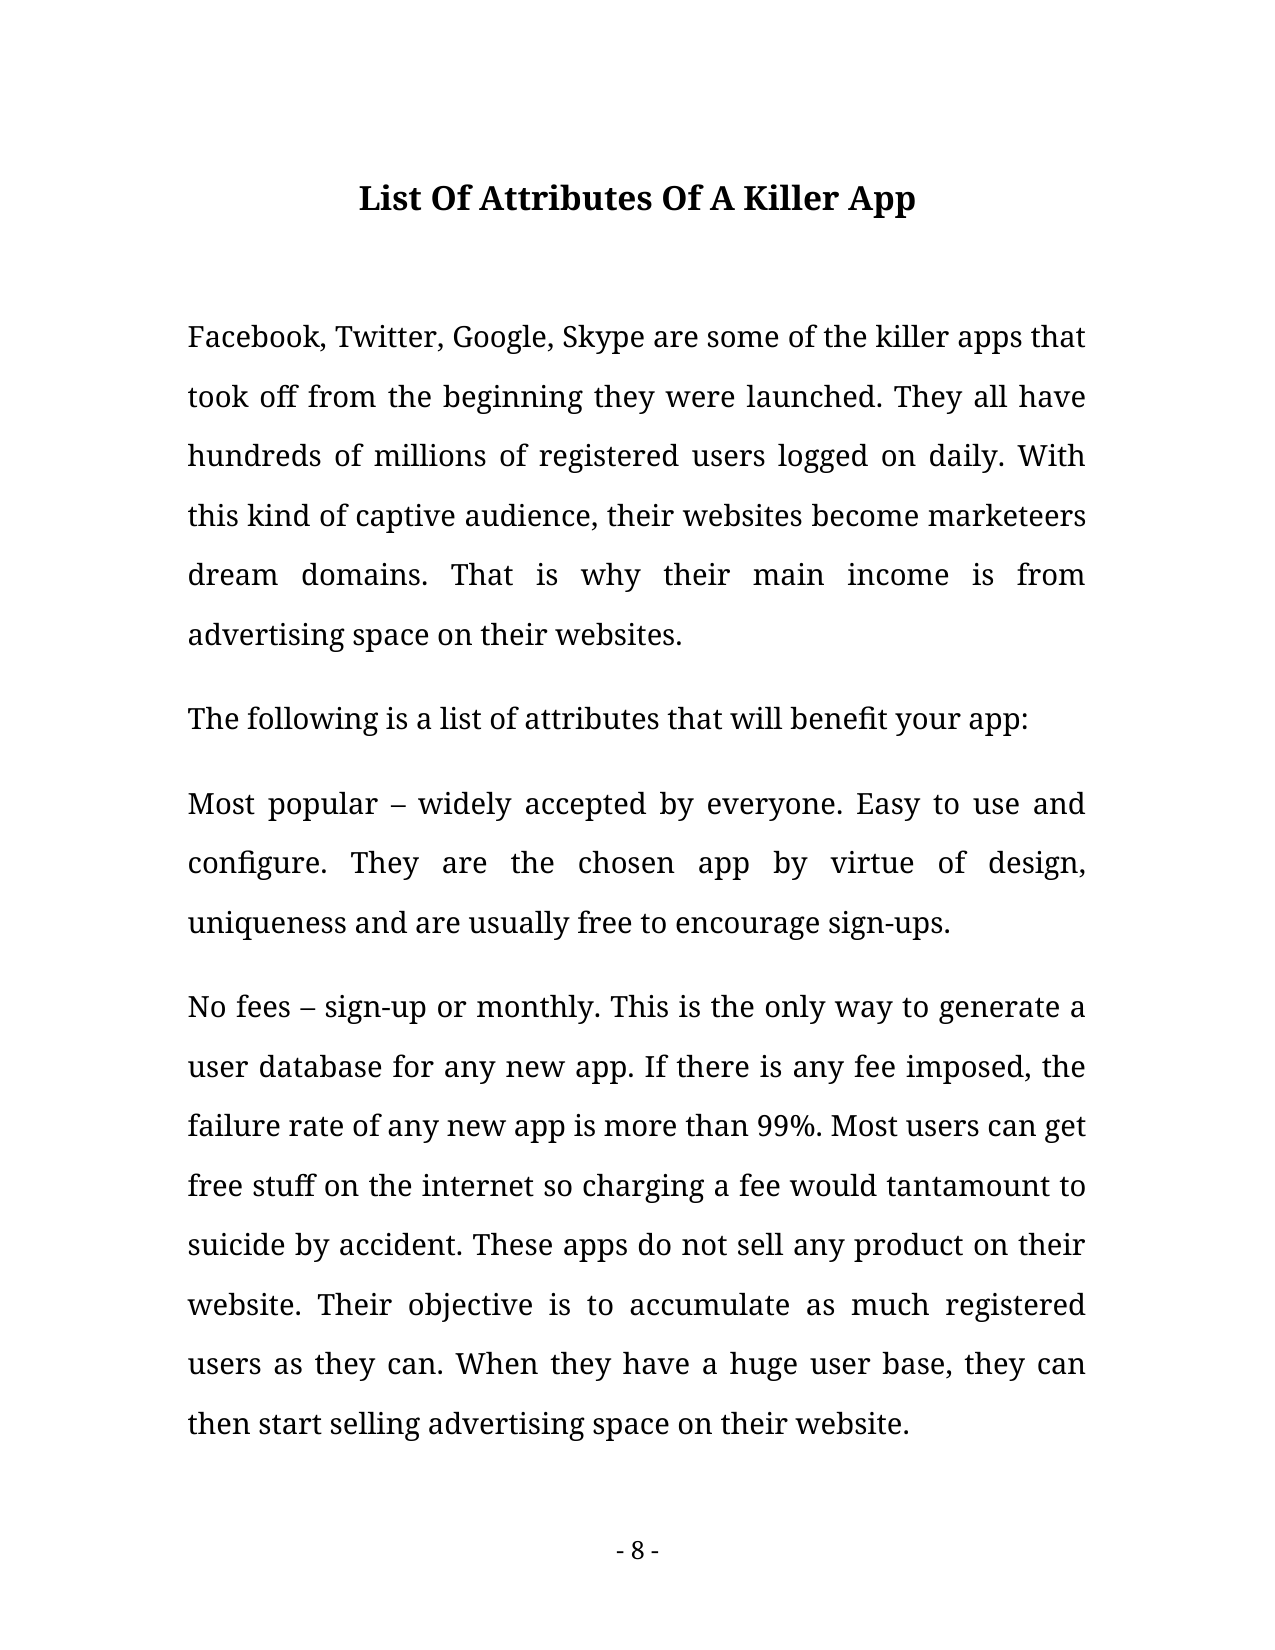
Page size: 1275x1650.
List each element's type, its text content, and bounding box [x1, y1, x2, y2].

text Most popular – widely accepted by everyone. Easy to use and configure. They are the chosen app by virtue of design, uniqueness and are usually free to encourage sign-ups. [187, 783, 1087, 942]
text The following is a list of attributes that will benefit your app: [187, 699, 1087, 738]
text No fees – sign-up or monthly. This is the only way to generate a user database for any new app. If there is any fee imposed, the failure rate of any new app is more than 99%. Most users can get free stuff on the internet so charging a fee would tantamount to suicide by accident. These apps do not sell any product on their website. Their objective is to accumulate as much registered users as they can. When they have a huge user base, they can then start selling advertising space on their website. [187, 987, 1087, 1443]
text Facebook, Twitter, Google, Skype are some of the killer apps that took off from the beginning they were launched. They all have hundreds of millions of registered users logged on daily. With this kind of captive audience, their websites become marketeers dream domains. That is why their main income is from advertising space on their websites. [187, 317, 1087, 654]
subtitle List Of Attributes Of A Killer App [187, 175, 1087, 220]
